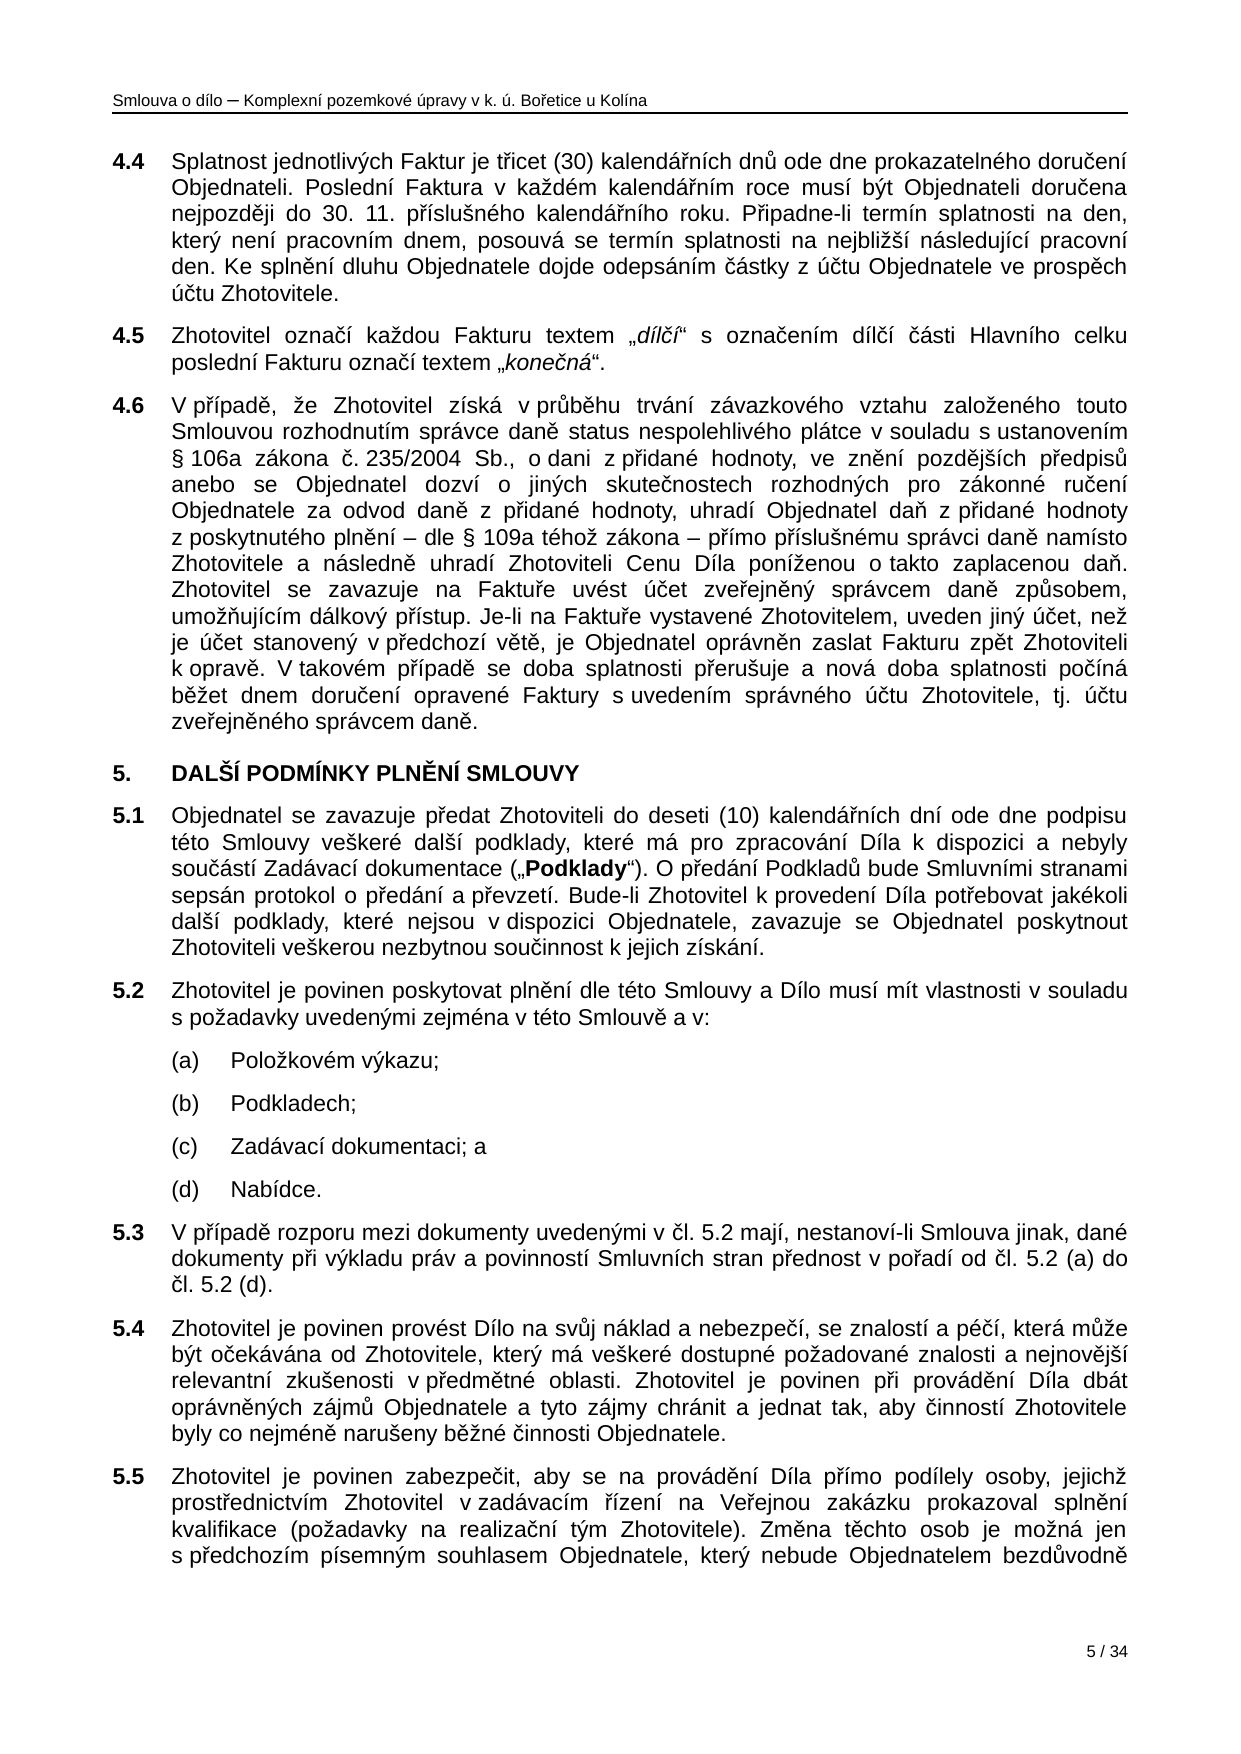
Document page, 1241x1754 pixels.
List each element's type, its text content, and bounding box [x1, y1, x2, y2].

list Položkovém výkazu; [171, 1047, 1128, 1073]
list Zadávací dokumentaci; a [171, 1133, 1128, 1159]
list Podkladech; [171, 1090, 1128, 1116]
text Zhotovitel je povinen provést Dílo na svůj náklad a nebezpečí, se znalostí a péčí, která může být očekávána od Zhotovitele, který má veškeré dostupné požadované znalosti a nejnovější relevantní zkušenosti v předmětné oblasti. Zhotovitel je povinen při provádění Díla dbát oprávněných zájmů Objednatele a tyto zájmy chránit a jednat tak, aby činností Zhotovitele byly co nejméně narušeny běžné činnosti Objednatele. [112, 1314, 1128, 1446]
text Splatnost jednotlivých Faktur je třicet (30) kalendářních dnů ode dne prokazatelného doručení Objednateli. Poslední Faktura v každém kalendářním roce musí být Objednateli doručena nejpozději do 30. 11. příslušného kalendářního roku. Připadne-li termín splatnosti na den, který není pracovním dnem, posouvá se termín splatnosti na nejbližší následující pracovní den. Ke splnění dluhu Objednatele dojde odepsáním částky z účtu Objednatele ve prospěch účtu Zhotovitele. [112, 148, 1128, 306]
text V případě, že Zhotovitel získá v průběhu trvání závazkového vztahu založeného touto Smlouvou rozhodnutím správce daně status nespolehlivého plátce v souladu s ustanovením § 106a zákona č. 235/2004 Sb., o dani z přidané hodnoty, ve znění pozdějších předpisů anebo se Objednatel dozví o jiných skutečnostech rozhodných pro zákonné ručení Objednatele za odvod daně z přidané hodnoty, uhradí Objednatel daň z přidané hodnoty z poskytnutého plnění – dle § 109a téhož zákona – přímo příslušnému správci daně namísto Zhotovitele a následně uhradí Zhotoviteli Cenu Díla poníženou o takto zaplacenou daň. Zhotovitel se zavazuje na Faktuře uvést účet zveřejněný správcem daně způsobem, umožňujícím dálkový přístup. Je-li na Faktuře vystavené Zhotovitelem, uveden jiný účet, než je účet stanovený v předchozí větě, je Objednatel oprávněn zaslat Fakturu zpět Zhotoviteli k opravě. V takovém případě se doba splatnosti přerušuje a nová doba splatnosti počíná běžet dnem doručení opravené Faktury s uvedením správného účtu Zhotovitele, tj. účtu zveřejněného správcem daně. [112, 392, 1128, 734]
text Zhotovitel je povinen poskytovat plnění dle této Smlouvy a Dílo musí mít vlastnosti v souladu s požadavky uvedenými zejména v této Smlouvě a v: [112, 977, 1128, 1030]
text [112, 1463, 1128, 1568]
text Objednatel se zavazuje předat Zhotoviteli do deseti (10) kalendářních dní ode dne podpisu této Smlouvy veškeré další podklady, které má pro zpracování Díla k dispozici a nebyly součástí Zadávací dokumentace („Podklady“). O předání Podkladů bude Smluvními stranami sepsán protokol o předání a převzetí. Bude-li Zhotovitel k provedení Díla potřebovat jakékoli další podklady, které nejsou v dispozici Objednatele, zavazuje se Objednatel poskytnout Zhotoviteli veškerou nezbytnou součinnost k jejich získání. [112, 802, 1128, 961]
list Nabídce. [171, 1176, 1128, 1202]
text Další podmínky Plnění smlouvy [112, 759, 1128, 786]
text V případě rozporu mezi dokumenty uvedenými v čl. 5.2 mají, nestanoví-li Smlouva jinak, dané dokumenty při výkladu práv a povinností Smluvních stran přednost v pořadí od čl. 5.2 (a) do čl. 5.2 (d). [112, 1219, 1128, 1298]
text Zhotovitel označí každou Fakturu textem „dílčí“ s označením dílčí části Hlavního celku poslední Fakturu označí textem „konečná“. [112, 322, 1128, 375]
